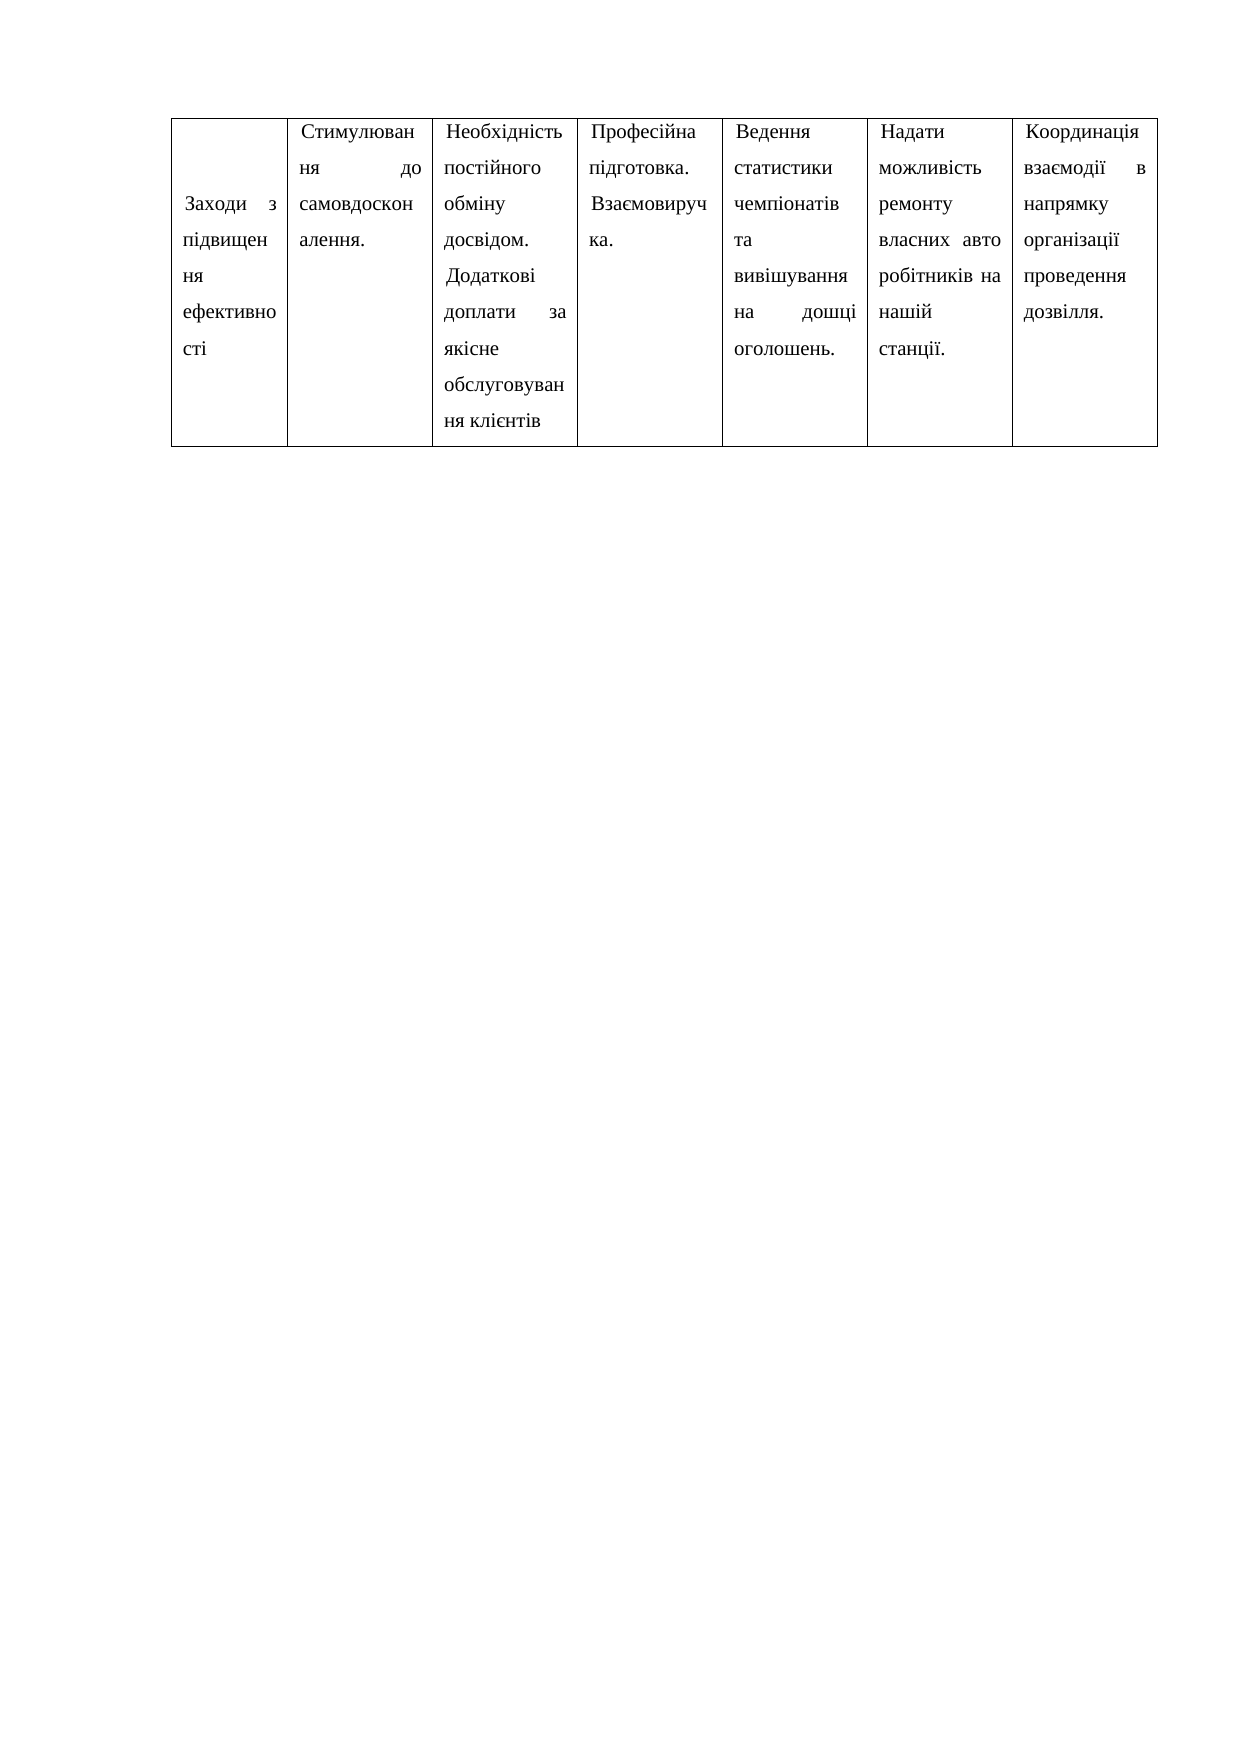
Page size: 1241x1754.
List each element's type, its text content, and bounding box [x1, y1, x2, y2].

table_cell Необхідність постійного обміну досвідом. Додаткові доплати за якісне обслуговування клієнтів [433, 119, 577, 446]
table_cell Стимулювання до самовдосконалення. [288, 119, 432, 446]
table_cell Координація взаємодії в напрямку організації проведення дозвілля. [1013, 119, 1157, 446]
table_cell Ведення статистики чемпіонатів та вивішування на дошці оголошень. [723, 119, 867, 446]
table_cell Надати можливість ремонту власних авто робітників на нашій станції. [868, 119, 1012, 446]
table_cell Заходи з підвищення ефективності [172, 119, 287, 446]
table_cell Професійна підготовка. Взаємовиручка. [578, 119, 722, 446]
